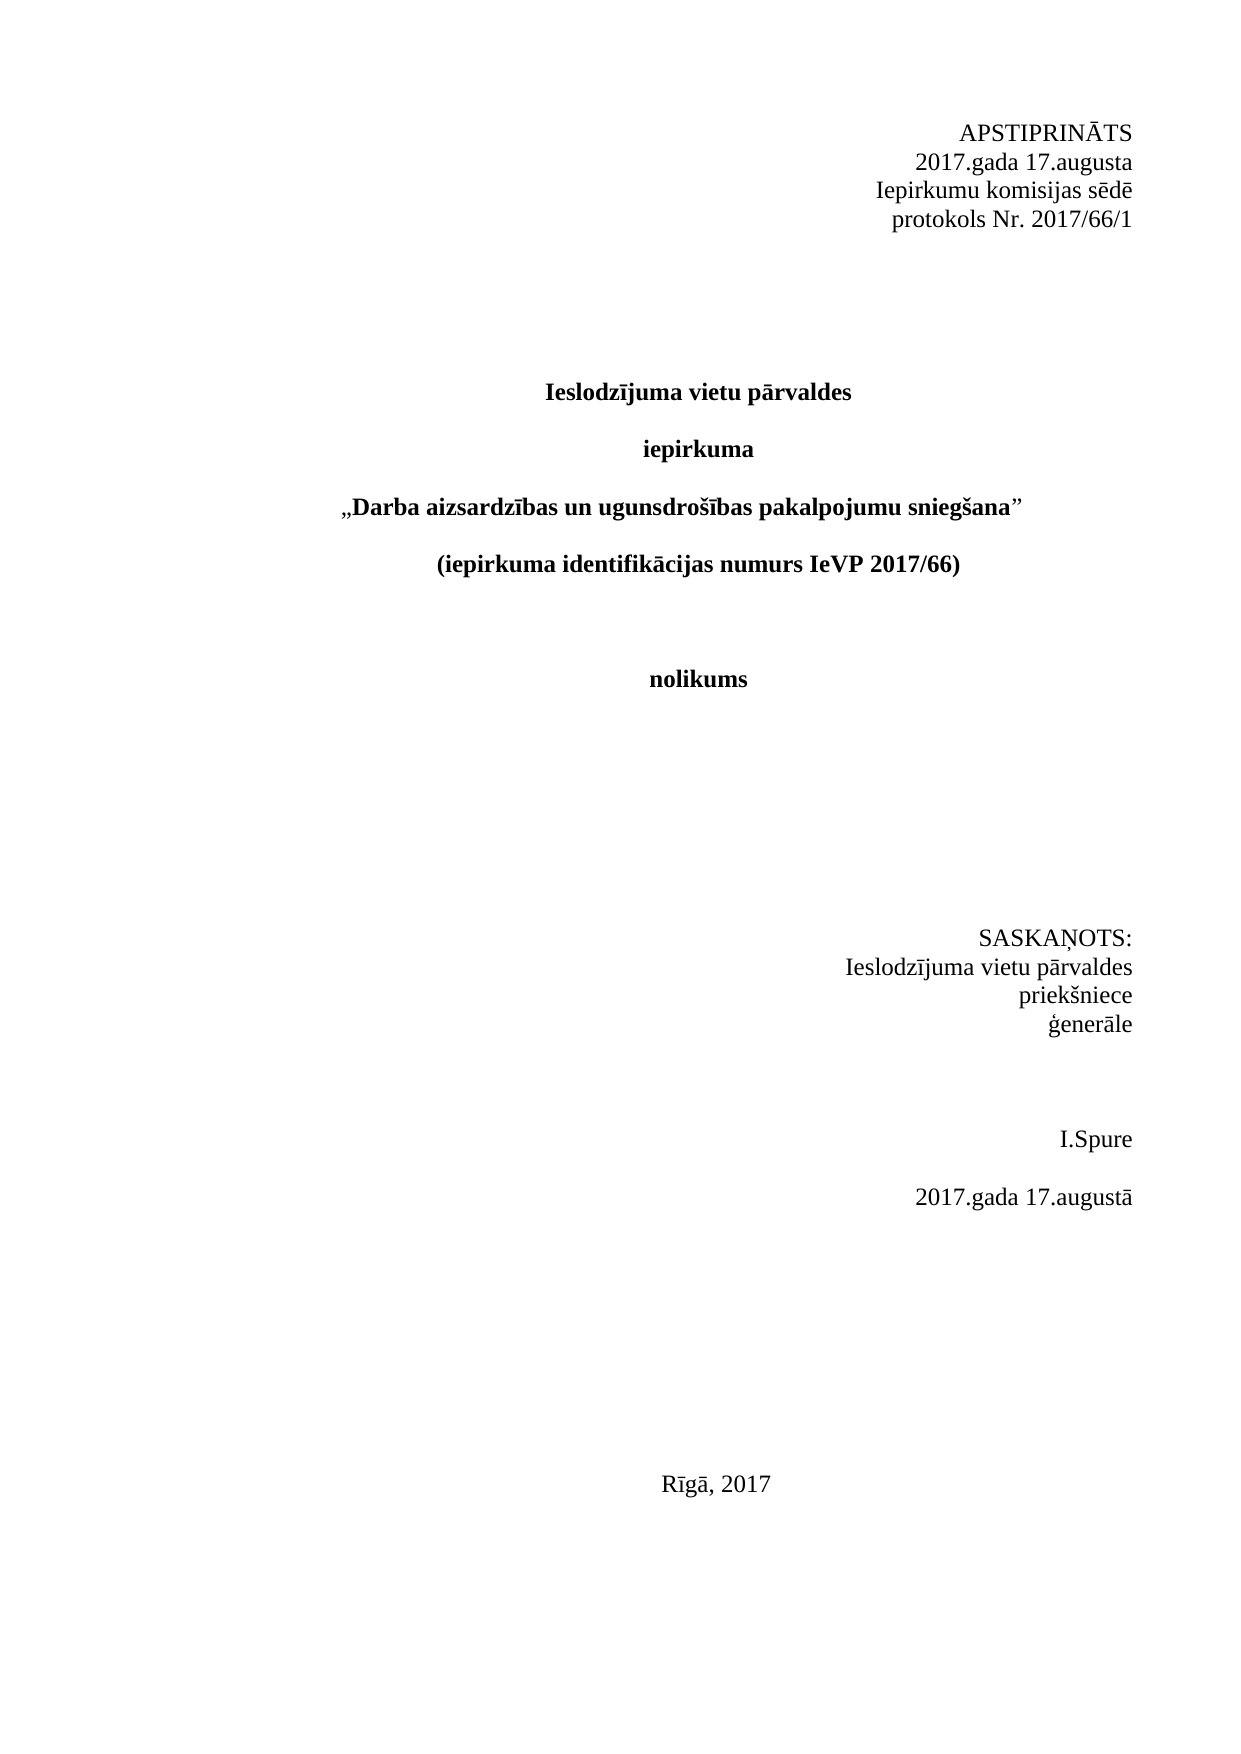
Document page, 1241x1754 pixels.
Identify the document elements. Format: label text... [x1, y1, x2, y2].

text protokols Nr. 2017/66/1 [230, 204, 1132, 233]
text I.Spure [230, 1124, 1132, 1153]
text Ieslodzījuma vietu pārvaldes [230, 377, 1166, 406]
text 2017.gada 17.augustā [230, 1182, 1132, 1211]
text iepirkuma [230, 434, 1166, 463]
text APSTIPRINĀTS [230, 118, 1132, 147]
text (iepirkuma identifikācijas numurs IeVP 2017/66) [230, 549, 1166, 578]
text Ieslodzījuma vietu pārvaldes [230, 952, 1132, 981]
text SASKAŅOTS: [230, 923, 1132, 952]
text ģenerāle [230, 1009, 1132, 1038]
text priekšniece [230, 981, 1132, 1009]
text 2017.gada 17.augusta [230, 147, 1132, 176]
text Iepirkumu komisijas sēdē [230, 176, 1132, 204]
text Rīgā, 2017 [230, 1469, 1202, 1498]
text „Darba aizsardzības un ugunsdrošības pakalpojumu sniegšana” [230, 492, 1132, 521]
text nolikums [230, 664, 1166, 693]
